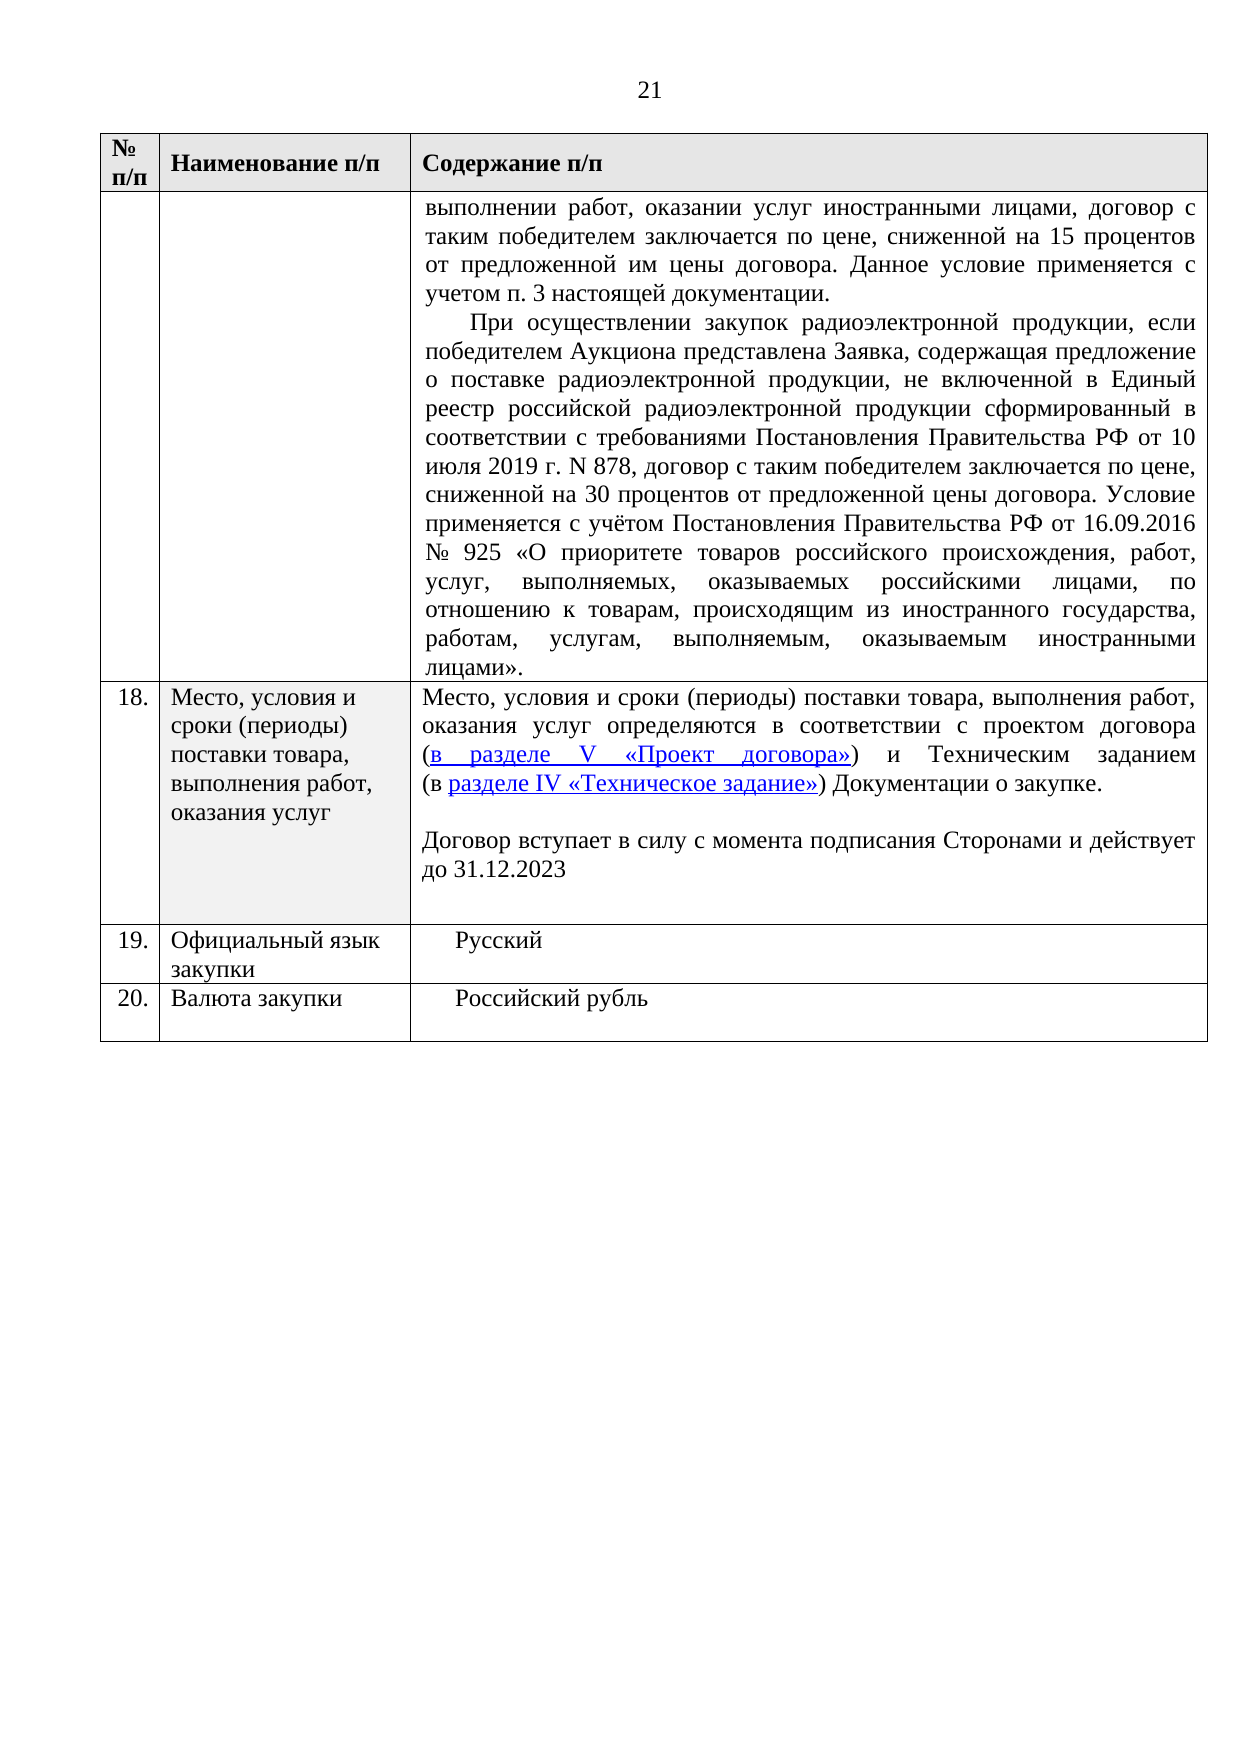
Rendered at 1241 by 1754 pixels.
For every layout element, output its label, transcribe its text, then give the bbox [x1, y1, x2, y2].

table_cell [101, 682, 159, 924]
table_cell [101, 925, 159, 982]
table_cell Валюта закупки [160, 984, 410, 1041]
table_cell [101, 192, 159, 681]
table_cell Российский рубль [411, 984, 1207, 1041]
table_header Содержание п/п [411, 134, 1207, 191]
table_cell Русский [411, 925, 1207, 982]
table_header № п/п [101, 134, 159, 191]
table_header Наименование п/п [160, 134, 410, 191]
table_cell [411, 192, 1207, 681]
table_cell Место, условия и сроки (периоды) поставки товара, выполнения работ, оказания услуг [160, 682, 410, 924]
table_cell [101, 984, 159, 1041]
table_cell Место, условия и сроки (периоды) поставки товара, выполнения работ, оказания услуг определяются в соответствии с проектом договора (в разделе V «Проект договора») и Техническим заданием (в разделе IV «Техническое задание») Документации о закупке. Договор вступает в силу с момента подписания Сторонами и действует до 31.12.2023 [411, 682, 1207, 924]
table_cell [160, 192, 410, 681]
table_cell Официальный язык закупки [160, 925, 410, 982]
